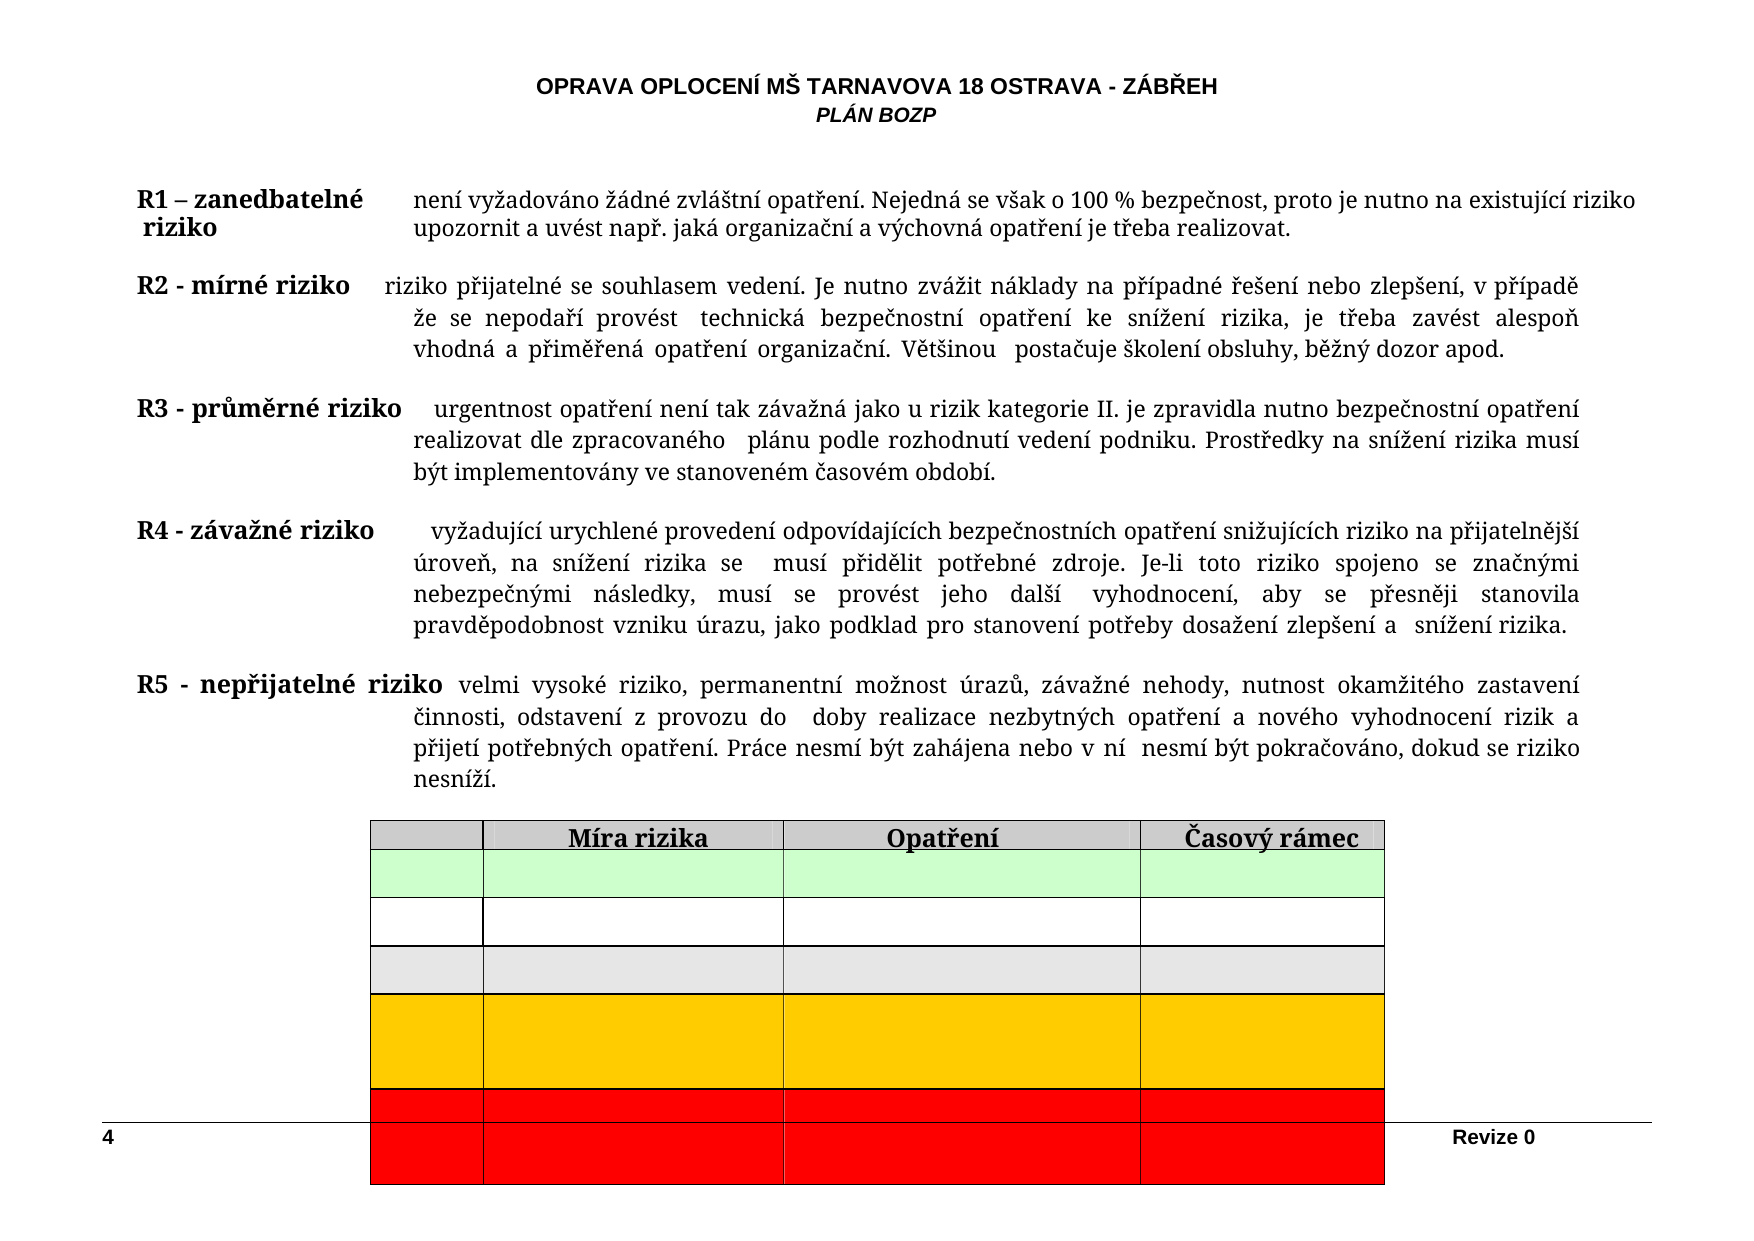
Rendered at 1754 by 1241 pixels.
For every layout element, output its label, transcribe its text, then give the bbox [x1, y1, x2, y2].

text R2 - mírné riziko riziko přijatelné se souhlasem vedení. Je nutno zvážit náklady na případné řešení nebo zlepšení, v případě že se nepodaří provést technická bezpečnostní opatření ke snížení rizika, je třeba zavést alespoň vhodná a přiměřená opatření organizační. Většinou postačuje školení obsluhy, běžný dozor apod. [137, 268, 1580, 364]
text riziko upozornit a uvést např. jaká organizační a výchovná opatření je třeba realizovat. [143, 214, 1652, 242]
text R4 - závažné riziko vyžadující urychlené provedení odpovídajících bezpečnostních opatření snižujících riziko na přijatelnější úroveň, na snížení rizika se musí přidělit potřebné zdroje. Je-li toto riziko spojeno se značnými nebezpečnými následky, musí se provést jeho další vyhodnocení, aby se přesněji stanovila pravděpodobnost vzniku úrazu, jako podklad pro stanovení potřeby dosažení zlepšení a snížení rizika. [137, 513, 1580, 641]
text Míra rizika Opatření Časový rámec [568, 821, 1652, 855]
text R5 - nepřijatelné riziko velmi vysoké riziko, permanentní možnost úrazů, závažné nehody, nutnost okamžitého zastavení činnosti, odstavení z provozu do doby realizace nezbytných opatření a nového vyhodnocení rizik a přijetí potřebných opatření. Práce nesmí být zahájena nebo v ní nesmí být pokračováno, dokud se riziko nesníží. [137, 666, 1580, 794]
text R3 - průměrné riziko urgentnost opatření není tak závažná jako u rizik kategorie II. je zpravidla nutno bezpečnostní opatření realizovat dle zpracovaného plánu podle rozhodnutí vedení podniku. Prostředky na snížení rizika musí být implementovány ve stanoveném časovém období. [137, 390, 1580, 487]
text R1 – zanedbatelné není vyžadováno žádné zvláštní opatření. Nejedná se však o 100 % bezpečnost, proto je nutno na existující riziko [137, 186, 1652, 214]
